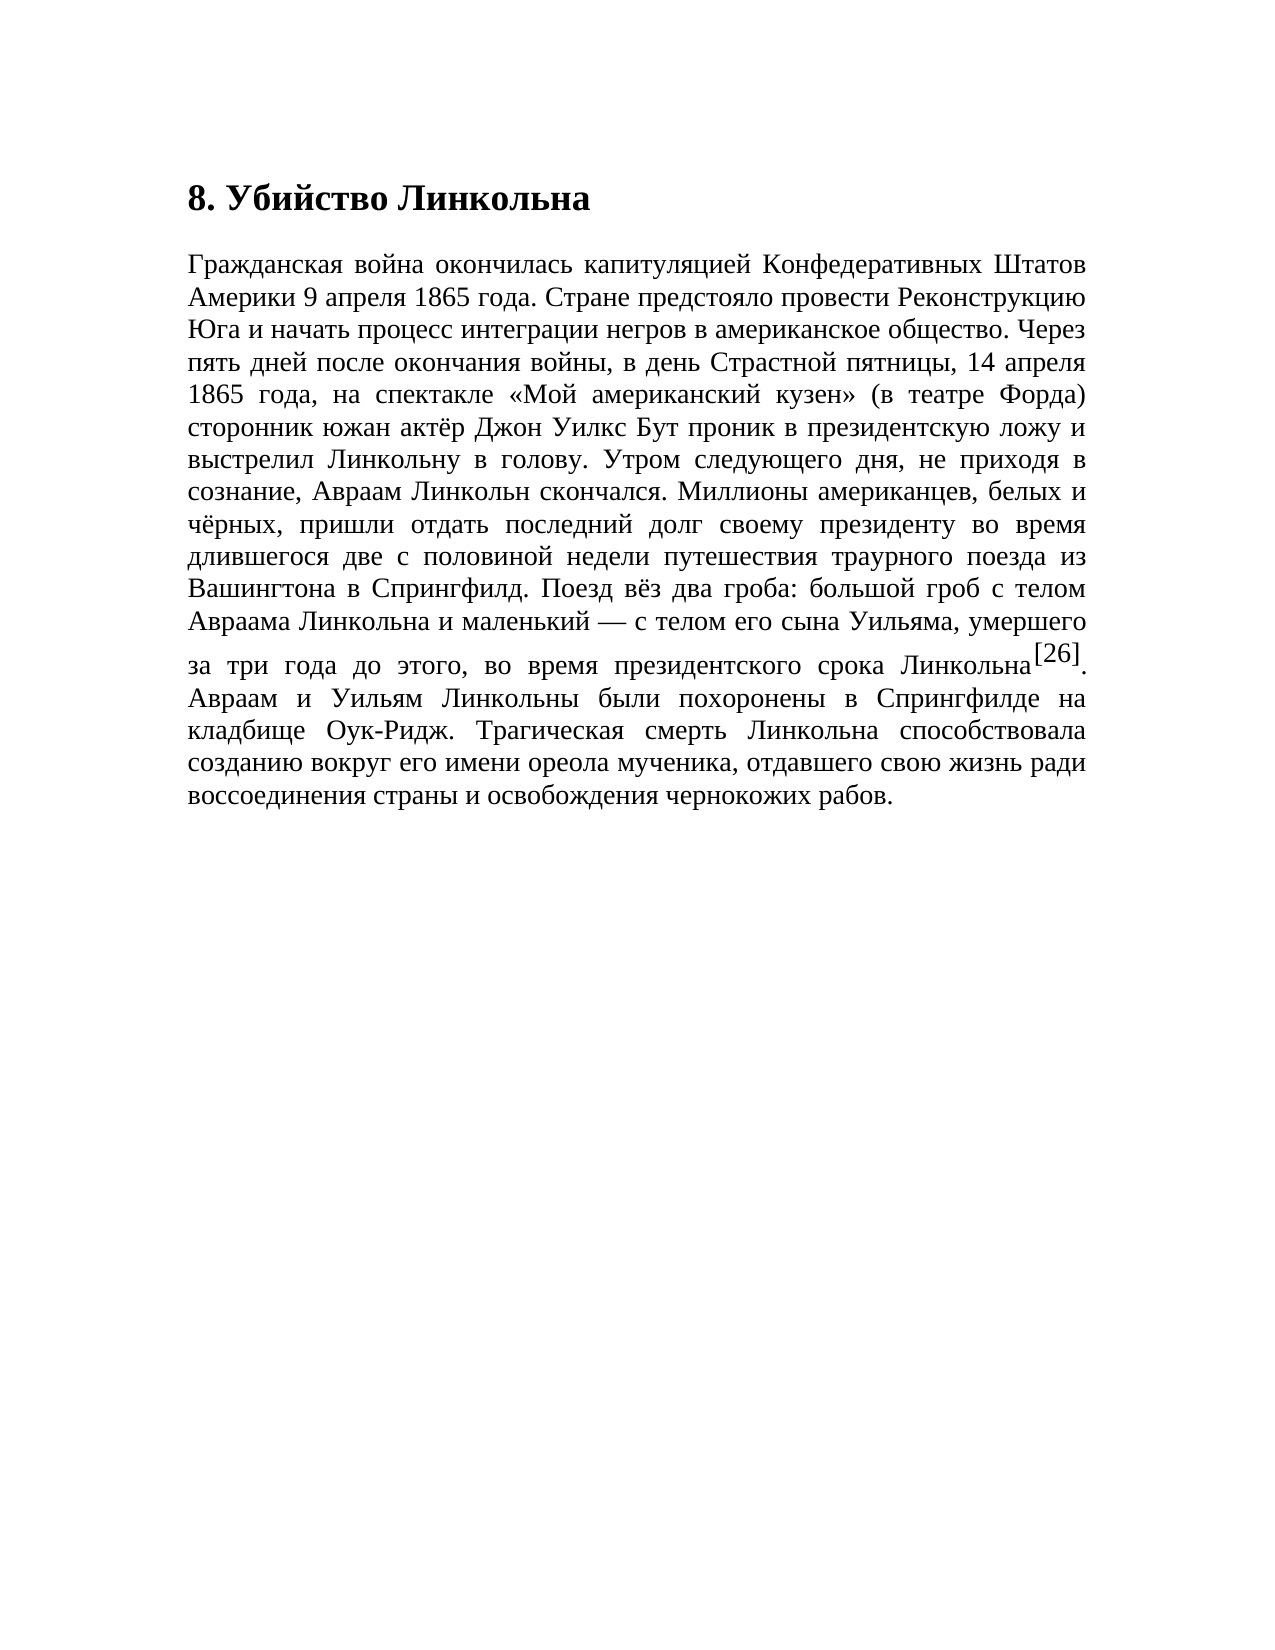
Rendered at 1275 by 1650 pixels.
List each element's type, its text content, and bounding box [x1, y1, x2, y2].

list 8. Убийство Линкольна [187, 175, 1087, 218]
text Гражданская война окончилась капитуляцией Конфедеративных Штатов Америки 9 апреля 1865 года. Стране предстояло провести Реконструкцию Юга и начать процесс интеграции негров в американское общество. Через пять дней после окончания войны, в день Страстной пятницы, 14 апреля 1865 года, на спектакле «Мой американский кузен» (в театре Форда) сторонник южан актёр Джон Уилкс Бут проник в президентскую ложу и выстрелил Линкольну в голову. Утром следующего дня, не приходя в сознание, Авраам Линкольн скончался. Миллионы американцев, белых и чёрных, пришли отдать последний долг своему президенту во время длившегося две с половиной недели путешествия траурного поезда из Вашингтона в Спрингфилд. Поезд вёз два гроба: большой гроб с телом Авраама Линкольна и маленький — с телом его сына Уильяма, умершего за три года до этого, во время президентского срока Линкольна[26]. Авраам и Уильям Линкольны были похоронены в Спрингфилде на кладбище Оук-Ридж. Трагическая смерть Линкольна способствовала созданию вокруг его имени ореола мученика, отдавшего свою жизнь ради воссоединения страны и освобождения чернокожих рабов. [187, 248, 1087, 810]
